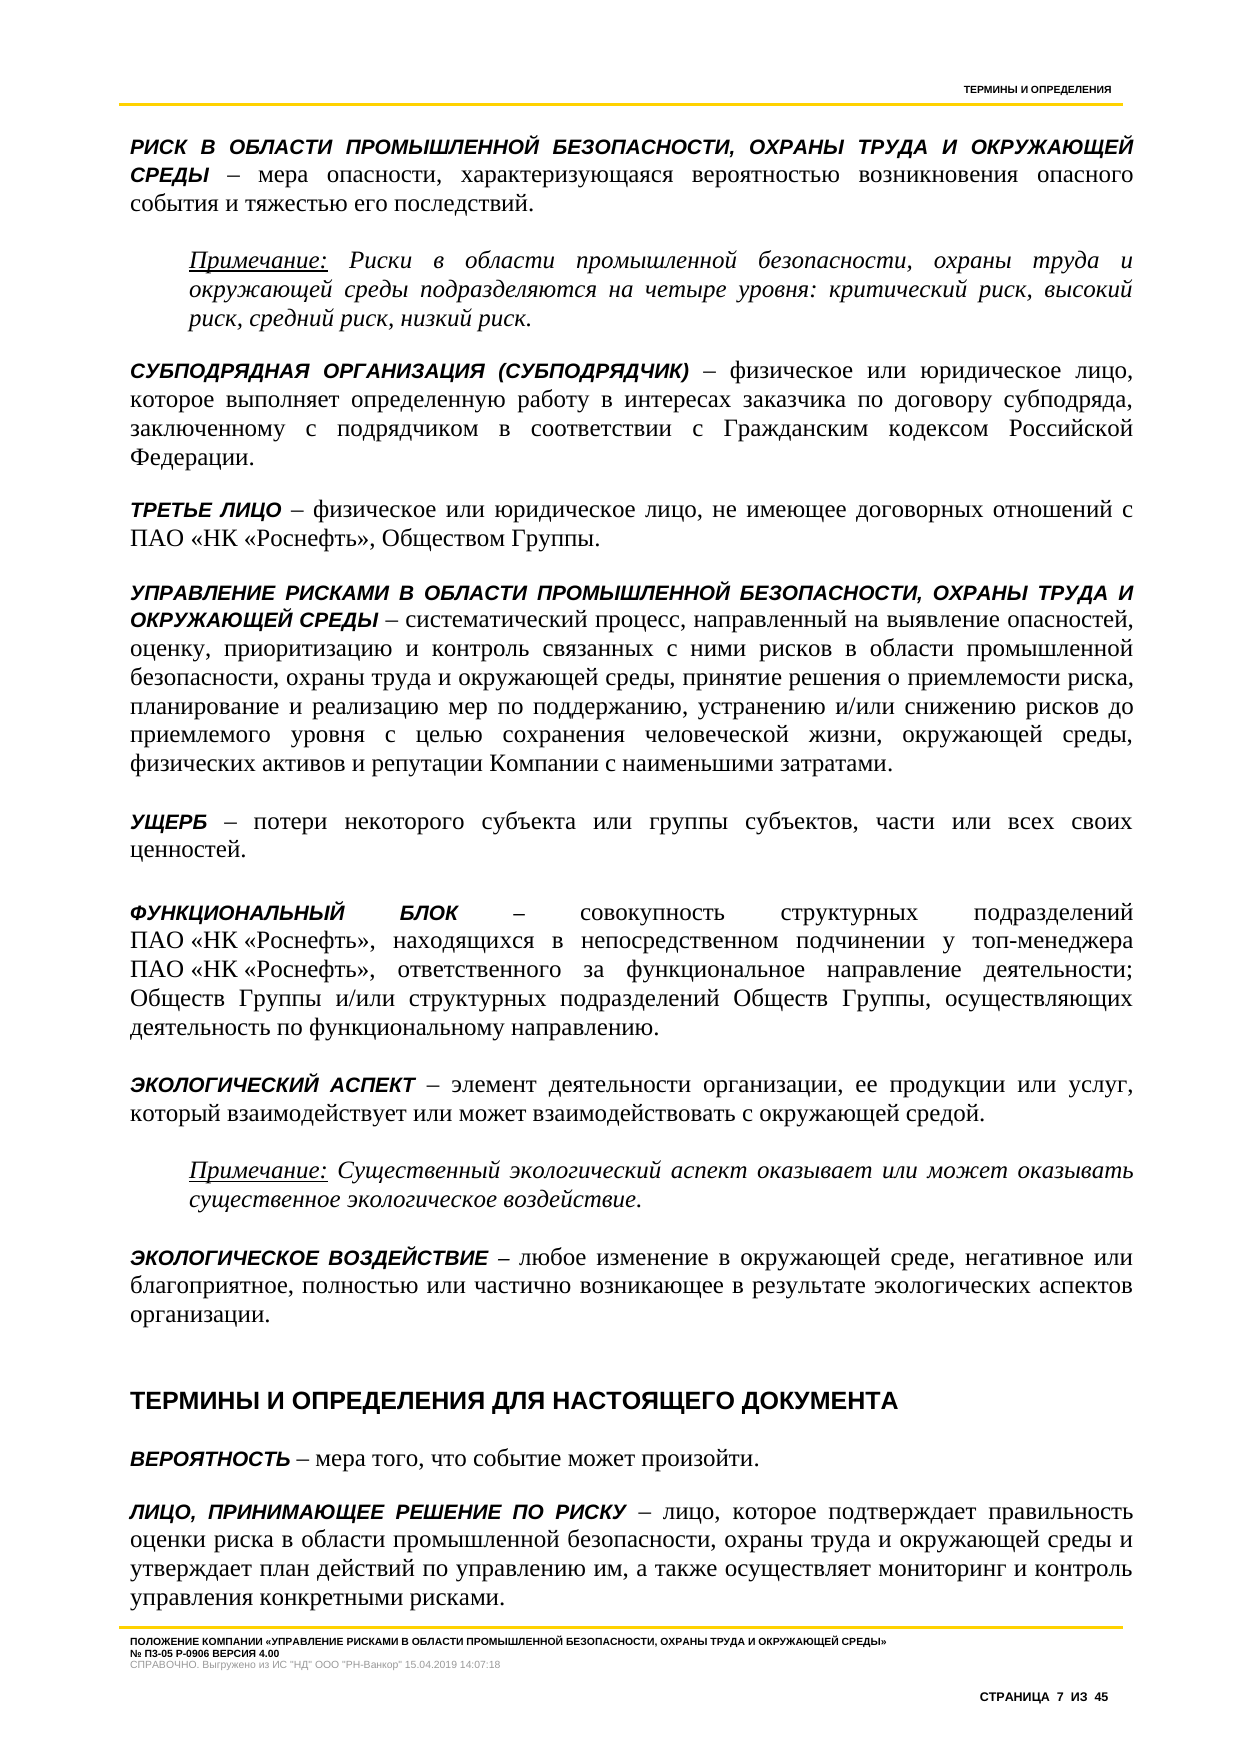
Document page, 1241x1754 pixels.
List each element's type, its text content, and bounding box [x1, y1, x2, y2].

text ЭКОЛОГИЧЕСКИЙ АСПЕКТ – элемент деятельности организации, ее продукции или услуг, который взаимодействует или может взаимодействовать с окружающей средой. [130, 1069, 1134, 1127]
text функциональный блок – совокупность структурных подразделений ПАО «НК «Роснефть», находящихся в непосредственном подчинении у топ-менеджера ПАО «НК «Роснефть», ответственного за функциональное направление деятельности; Обществ Группы и/или структурных подразделений Обществ Группы, осуществляющих деятельность по функциональному направлению. [130, 897, 1134, 1041]
text УЩЕРБ – потери некоторого субъекта или группы субъектов, части или всех своих ценностей. [130, 806, 1134, 863]
text Примечание: Риски в области промышленной безопасности, охраны труда и окружающей среды подразделяются на четыре уровня: критический риск, высокий риск, средний риск, низкий риск. [189, 245, 1134, 331]
text РИСК В ОБЛАСТИ ПРОМЫШЛЕННОЙ БЕЗОПАСНОСТИ, ОХРАНЫ ТРУДА И ОКРУЖАЮЩЕЙ СРЕДЫ – мера опасности, характеризующаяся вероятностью возникновения опасного события и тяжестью его последствий. [130, 135, 1134, 216]
text Лицо, принимающее решение по риску – лицо, которое подтверждает правильность оценки риска в области промышленной безопасности, охраны труда и окружающей среды и утверждает план действий по управлению им, а также осуществляет мониторинг и контроль управления конкретными рисками. [130, 1496, 1134, 1611]
text СУБПОДРЯДНАЯ ОРГАНИЗАЦИЯ (СУБПОДРЯДЧИК) – физическое или юридическое лицо, которое выполняет определенную работу в интересах заказчика по договору субподряда, заключенному с подрядчиком в соответствии с Гражданским кодексом Российской Федерации. [130, 355, 1134, 470]
text ЭКОЛОГИЧЕСКОЕ ВОЗДЕЙСТВИЕ – любое изменение в окружающей среде, негативное или благоприятное, полностью или частично возникающее в результате экологических аспектов организации. [130, 1242, 1134, 1328]
text Примечание: Существенный экологический аспект оказывает или может оказывать существенное экологическое воздействие. [189, 1156, 1134, 1213]
text ТРЕТЬЕ ЛИЦО – физическое или юридическое лицо, не имеющее договорных отношений с ПАО «НК «Роснефть», Обществом Группы. [130, 494, 1134, 552]
text вероятность – мера того, что событие может произойти. [130, 1443, 1134, 1472]
text ТЕРМИНЫ И ОПРЕДЕЛЕНИЯ ДЛЯ НАСТОЯЩЕГО ДОКУМЕНТА [130, 1386, 1134, 1414]
text УПРАВЛЕНИЕ РИСКАМИ В ОБЛАСТИ ПРОМЫШЛЕННОЙ БЕЗОПАСНОСТИ, ОХРАНЫ ТРУДА И ОКРУЖАЮЩЕЙ СРЕДЫ – систематический процесс, направленный на выявление опасностей, оценку, приоритизацию и контроль связанных с ними рисков в области промышленной безопасности, охраны труда и окружающей среды, принятие решения о приемлемости риска, планирование и реализацию мер по поддержанию, устранению и/или снижению рисков до приемлемого уровня с целью сохранения человеческой жизни, окружающей среды, физических активов и репутации Компании с наименьшими затратами. [130, 581, 1134, 777]
